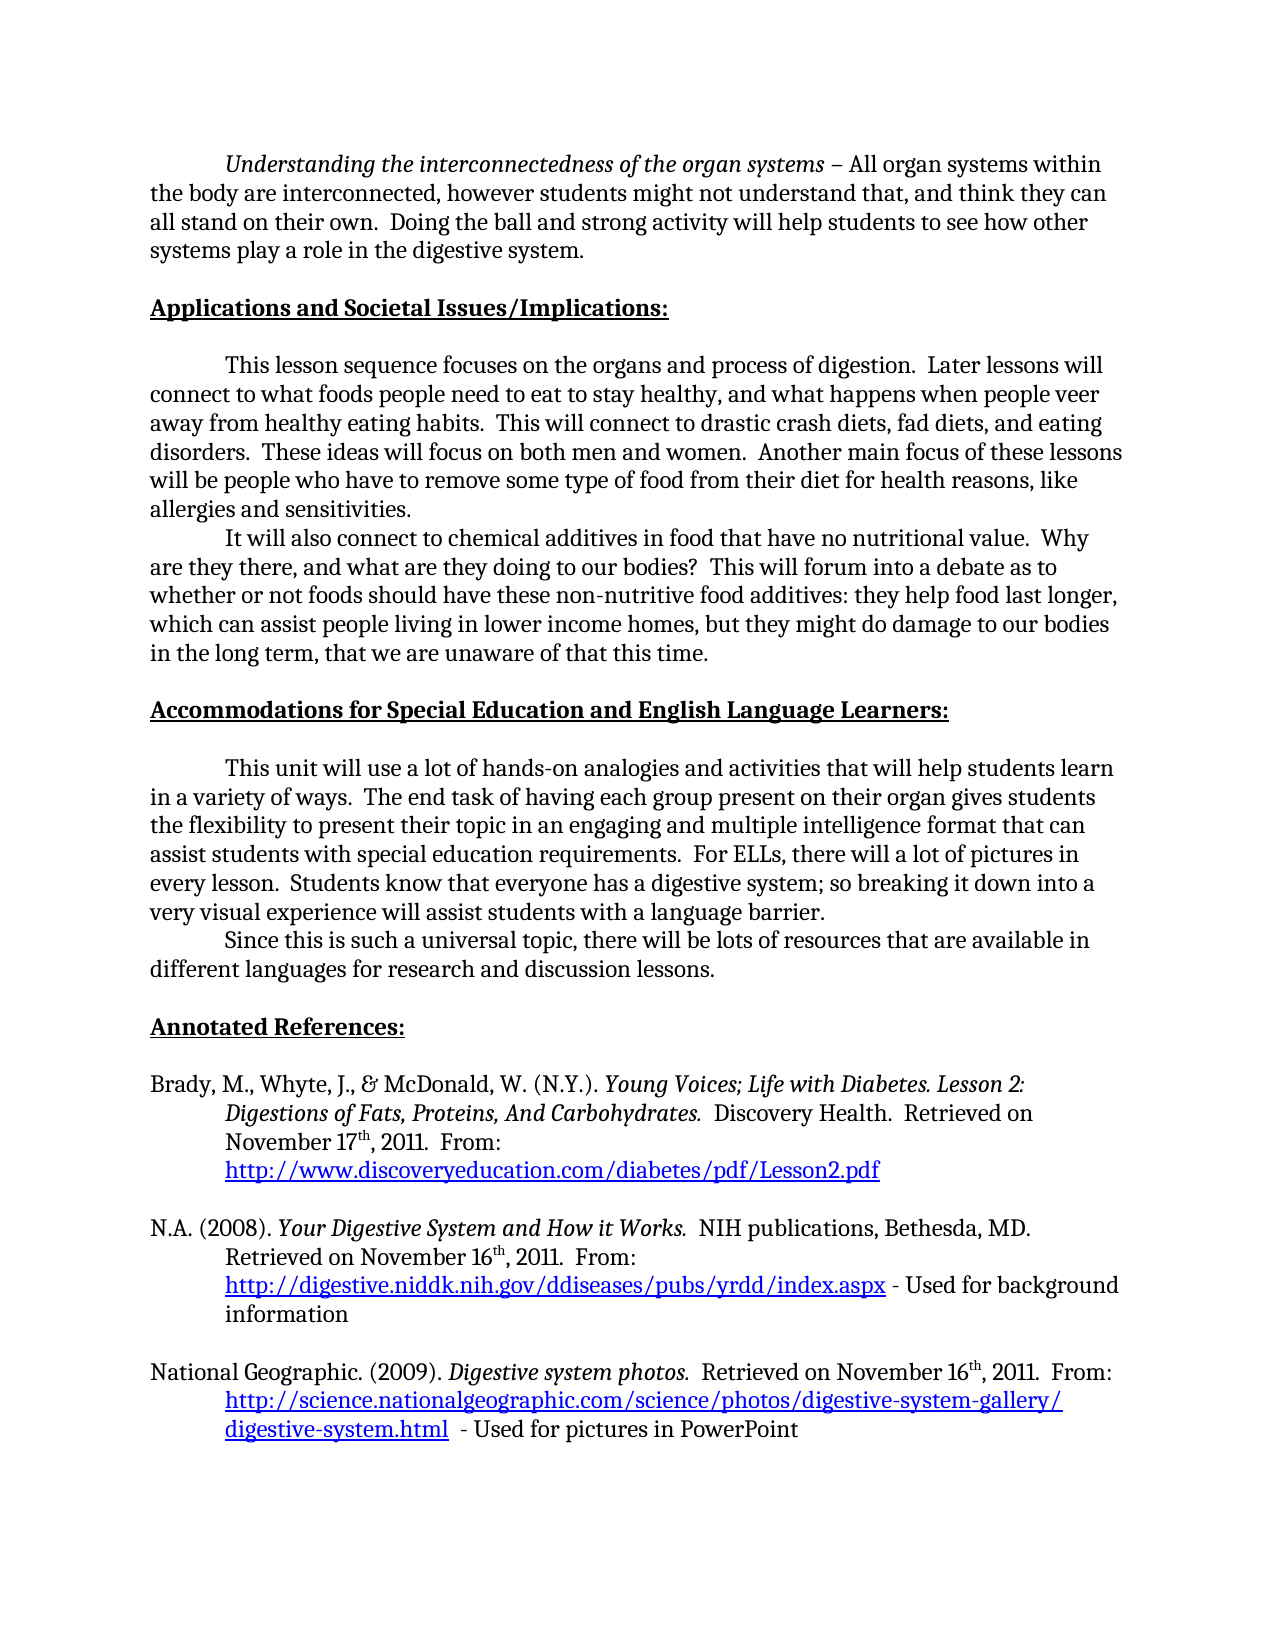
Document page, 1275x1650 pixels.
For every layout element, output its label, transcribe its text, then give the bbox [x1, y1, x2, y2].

text It will also connect to chemical additives in food that have no nutritional value. Why are they there, and what are they doing to our bodies? This will forum into a debate as to whether or not foods should have these non-nutritive food additives: they help food last longer, which can assist people living in lower income homes, but they might do damage to our bodies in the long term, that we are unaware of that this time. [150, 524, 1125, 667]
text Since this is such a universal topic, there will be lots of resources that are available in different languages for research and discussion lessons. [150, 926, 1125, 984]
text Understanding the interconnectedness of the organ systems – All organ systems within the body are interconnected, however students might not understand that, and think they can all stand on their own. Doing the ball and strong activity will help students to see how other systems play a role in the digestive system. [150, 150, 1125, 265]
text National Geographic. (2009). Digestive system photos. Retrieved on November 16th, 2011. From: http://science.nationalgeographic.com/science/photos/digestive-system-gallery/digestive-system.html - Used for pictures in PowerPoint [150, 1357, 1125, 1444]
text Applications and Societal Issues/Implications: [150, 294, 1125, 322]
text This lesson sequence focuses on the organs and process of digestion. Later lessons will connect to what foods people need to eat to stay healthy, and what happens when people veer away from healthy eating habits. This will connect to drastic crash diets, fad diets, and eating disorders. These ideas will focus on both men and women. Another main focus of these lessons will be people who have to remove some type of food from their diet for health reasons, like allergies and sensitivities. [150, 351, 1125, 524]
text Accommodations for Special Education and English Language Learners: [150, 696, 1125, 725]
text N.A. (2008). Your Digestive System and How it Works. NIH publications, Bethesda, MD. Retrieved on November 16th, 2011. From: http://digestive.niddk.nih.gov/ddiseases/pubs/yrdd/index.aspx - Used for background information [150, 1214, 1125, 1329]
text Brady, M., Whyte, J., & McDonald, W. (N.Y.). Young Voices; Life with Diabetes. Lesson 2: Digestions of Fats, Proteins, And Carbohydrates. Discovery Health. Retrieved on November 17th, 2011. From: http://www.discoveryeducation.com/diabetes/pdf/Lesson2.pdf [150, 1070, 1125, 1185]
text This unit will use a lot of hands-on analogies and activities that will help students learn in a variety of ways. The end task of having each group present on their organ gives students the flexibility to present their topic in an engaging and multiple intelligence format that can assist students with special education requirements. For ELLs, there will a lot of pictures in every lesson. Students know that everyone has a digestive system; so breaking it down into a very visual experience will assist students with a language barrier. [150, 754, 1125, 926]
text Annotated References: [150, 1012, 1125, 1041]
